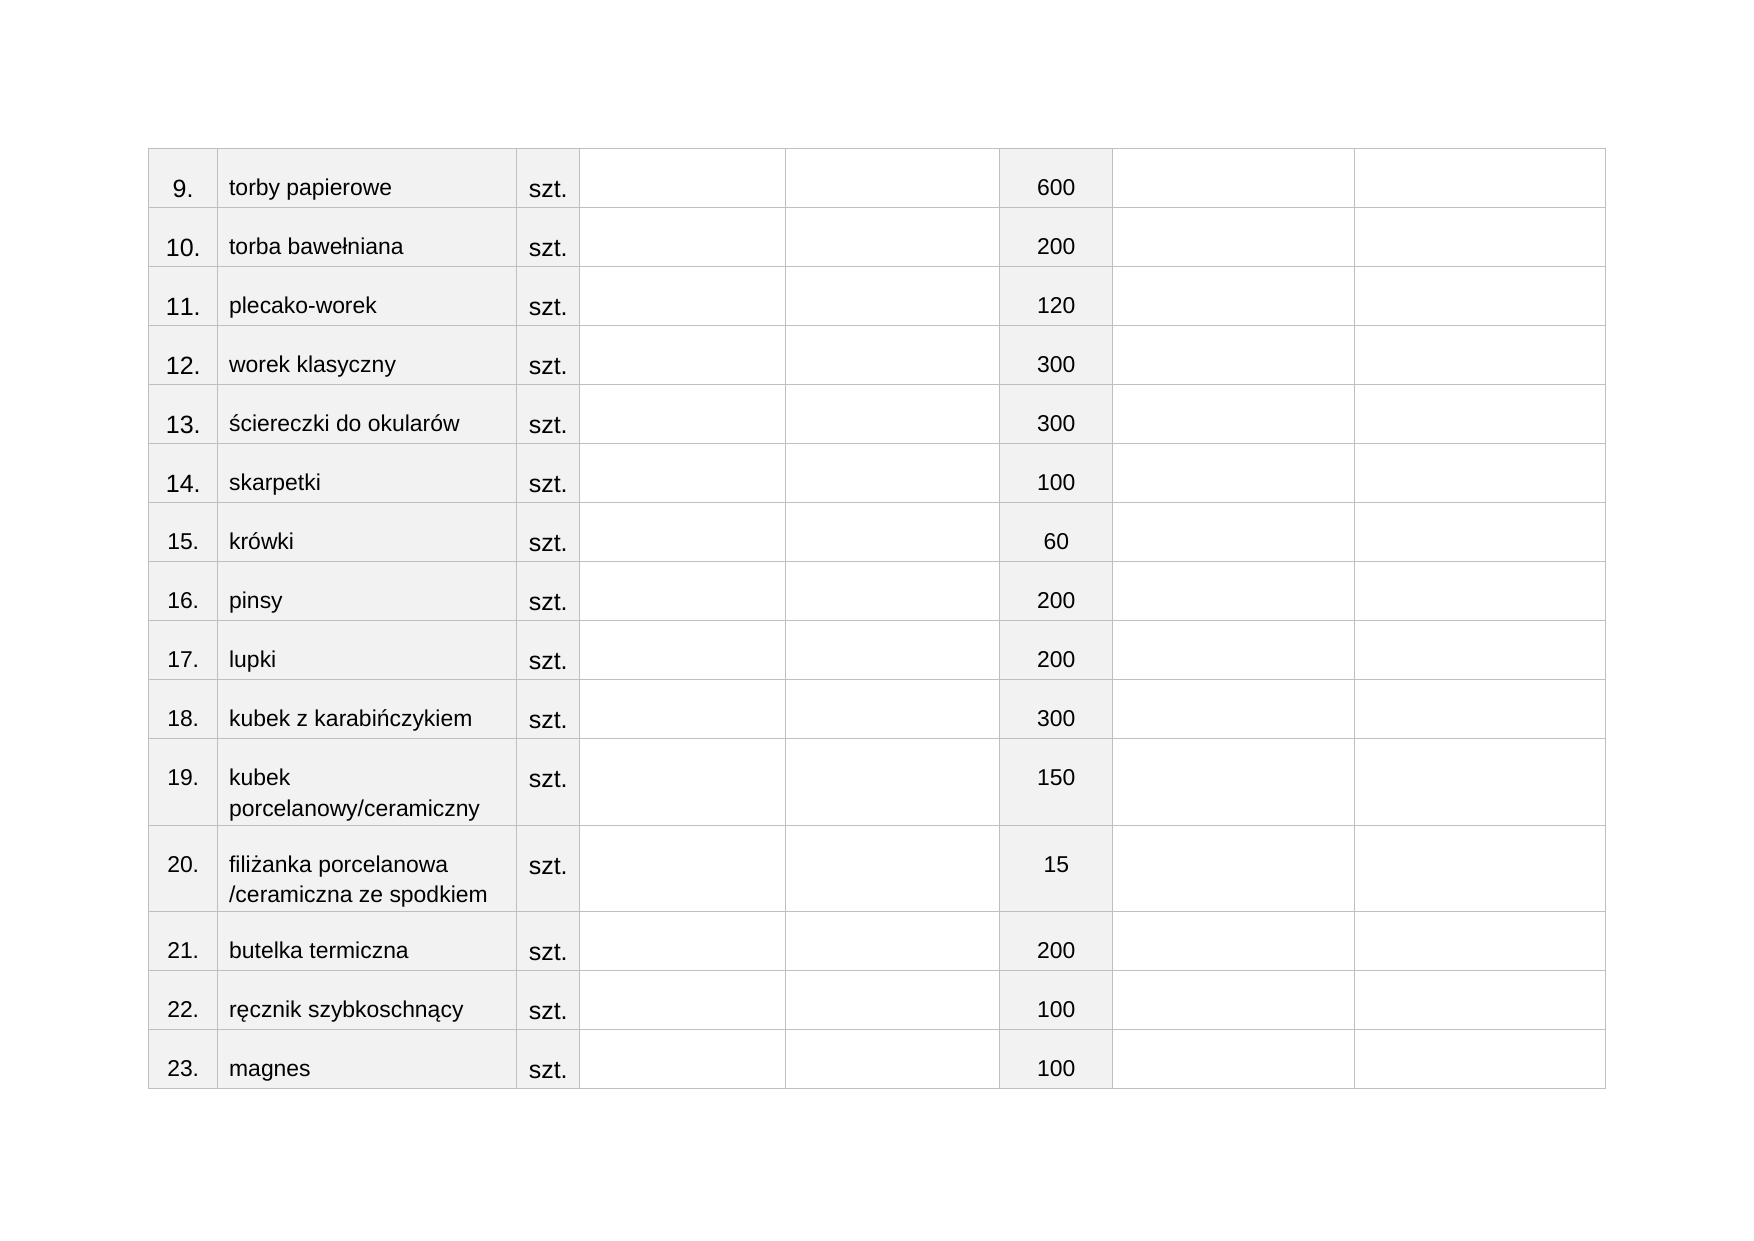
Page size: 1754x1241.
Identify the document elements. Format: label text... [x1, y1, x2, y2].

table_cell [580, 149, 785, 207]
table_cell szt. [517, 680, 579, 738]
table_cell [786, 912, 999, 970]
table_cell szt. [517, 444, 579, 502]
table_cell szt. [517, 1030, 579, 1088]
table_cell [786, 149, 999, 207]
table_cell [1355, 267, 1605, 325]
table_cell plecako-worek [218, 267, 516, 325]
table_cell 15. [149, 503, 217, 561]
table_cell [1355, 680, 1605, 738]
table_cell torba bawełniana [218, 208, 516, 266]
table_cell torby papierowe [218, 149, 516, 207]
table_cell [786, 326, 999, 384]
table_cell [580, 385, 785, 443]
table_cell [1355, 385, 1605, 443]
table_cell [1355, 503, 1605, 561]
table_cell 19. [149, 739, 217, 825]
table_cell [580, 621, 785, 679]
table_cell 200 [1000, 621, 1112, 679]
table_cell [1113, 739, 1354, 825]
table_cell [580, 562, 785, 620]
table_cell [1113, 385, 1354, 443]
table_cell [786, 1030, 999, 1088]
table_cell [1113, 621, 1354, 679]
table_cell szt. [517, 208, 579, 266]
table_cell [580, 680, 785, 738]
table_cell butelka termiczna [218, 912, 516, 970]
table_cell [786, 562, 999, 620]
table_cell krówki [218, 503, 516, 561]
table_cell 120 [1000, 267, 1112, 325]
table_cell 21. [149, 912, 217, 970]
table_cell [1113, 208, 1354, 266]
table_cell 23. [149, 1030, 217, 1088]
table_cell szt. [517, 326, 579, 384]
table_cell 18. [149, 680, 217, 738]
table_cell szt. [517, 562, 579, 620]
table_cell kubek porcelanowy/ceramiczny [218, 739, 516, 825]
table_cell [1113, 1030, 1354, 1088]
table_cell [1355, 149, 1605, 207]
table_cell [1113, 149, 1354, 207]
table_cell [1355, 562, 1605, 620]
table_cell szt. [517, 267, 579, 325]
table_cell 12. [149, 326, 217, 384]
table_cell [1113, 444, 1354, 502]
table_cell 150 [1000, 739, 1112, 825]
table_cell 200 [1000, 562, 1112, 620]
table_cell [1113, 562, 1354, 620]
table_cell 100 [1000, 971, 1112, 1029]
table_cell pinsy [218, 562, 516, 620]
table_cell [1355, 1030, 1605, 1088]
table_cell 60 [1000, 503, 1112, 561]
table_cell szt. [517, 621, 579, 679]
table_cell [1113, 503, 1354, 561]
table_cell [1355, 208, 1605, 266]
table_cell [786, 826, 999, 911]
table_cell [580, 444, 785, 502]
table_cell 20. [149, 826, 217, 911]
table_cell szt. [517, 912, 579, 970]
table_cell [786, 680, 999, 738]
table_cell [1113, 680, 1354, 738]
table_cell [580, 826, 785, 911]
table_cell [1355, 621, 1605, 679]
table_cell 16. [149, 562, 217, 620]
table_cell 300 [1000, 326, 1112, 384]
table_cell 300 [1000, 680, 1112, 738]
table_cell 600 [1000, 149, 1112, 207]
table_cell szt. [517, 826, 579, 911]
table_cell 100 [1000, 444, 1112, 502]
table_cell [786, 385, 999, 443]
table_cell kubek z karabińczykiem [218, 680, 516, 738]
table_cell worek klasyczny [218, 326, 516, 384]
table_cell 15 [1000, 826, 1112, 911]
table_cell szt. [517, 149, 579, 207]
table_cell lupki [218, 621, 516, 679]
table_cell [580, 208, 785, 266]
table_cell 17. [149, 621, 217, 679]
table_cell [1355, 739, 1605, 825]
table_cell szt. [517, 971, 579, 1029]
table_cell [786, 503, 999, 561]
table_cell [1355, 971, 1605, 1029]
table_cell skarpetki [218, 444, 516, 502]
table_cell szt. [517, 503, 579, 561]
table_cell szt. [517, 739, 579, 825]
table_cell [1355, 912, 1605, 970]
table_cell [580, 739, 785, 825]
table_cell [1355, 444, 1605, 502]
table_cell [580, 1030, 785, 1088]
table_cell [580, 267, 785, 325]
table_cell [580, 503, 785, 561]
table_cell magnes [218, 1030, 516, 1088]
table_cell 100 [1000, 1030, 1112, 1088]
table_cell 200 [1000, 912, 1112, 970]
table_cell 13. [149, 385, 217, 443]
table_cell [1113, 267, 1354, 325]
table_cell [786, 444, 999, 502]
table_cell [786, 208, 999, 266]
table_cell 22. [149, 971, 217, 1029]
table_cell [1355, 326, 1605, 384]
table_cell [580, 971, 785, 1029]
table_cell [1113, 912, 1354, 970]
table_cell szt. [517, 385, 579, 443]
table_cell [1113, 326, 1354, 384]
table_cell 9. [149, 149, 217, 207]
table_cell [580, 326, 785, 384]
table_cell [786, 971, 999, 1029]
table_cell [1355, 826, 1605, 911]
table_cell [786, 267, 999, 325]
table_cell [786, 739, 999, 825]
table_cell 14. [149, 444, 217, 502]
table_cell [1113, 971, 1354, 1029]
table_cell [1113, 826, 1354, 911]
table_cell 10. [149, 208, 217, 266]
table_cell 300 [1000, 385, 1112, 443]
table_cell [786, 621, 999, 679]
table_cell ściereczki do okularów [218, 385, 516, 443]
table_cell filiżanka porcelanowa /ceramiczna ze spodkiem [218, 826, 516, 911]
table_cell 11. [149, 267, 217, 325]
table_cell ręcznik szybkoschnący [218, 971, 516, 1029]
table_cell [580, 912, 785, 970]
table_cell 200 [1000, 208, 1112, 266]
